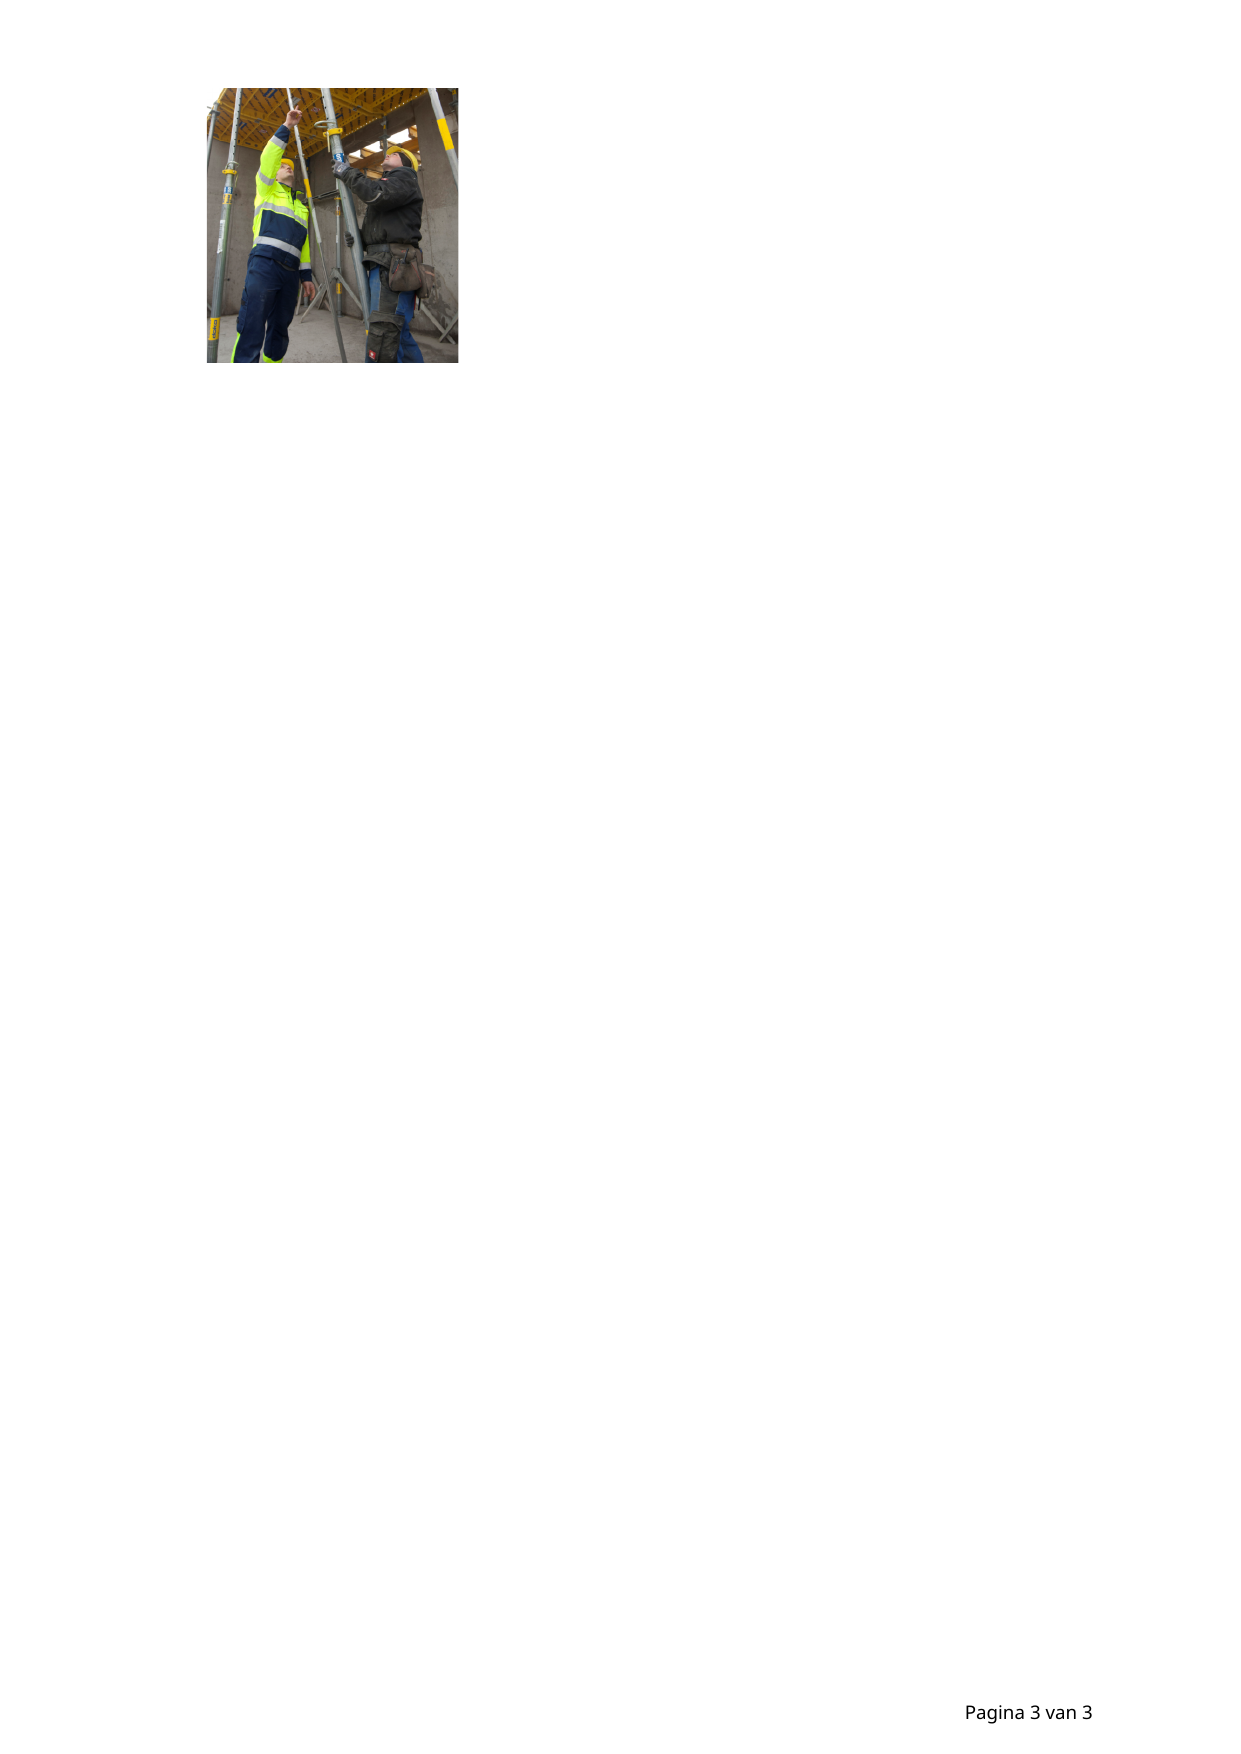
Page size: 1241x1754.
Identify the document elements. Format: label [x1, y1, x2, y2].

picture [206, 88, 459, 363]
